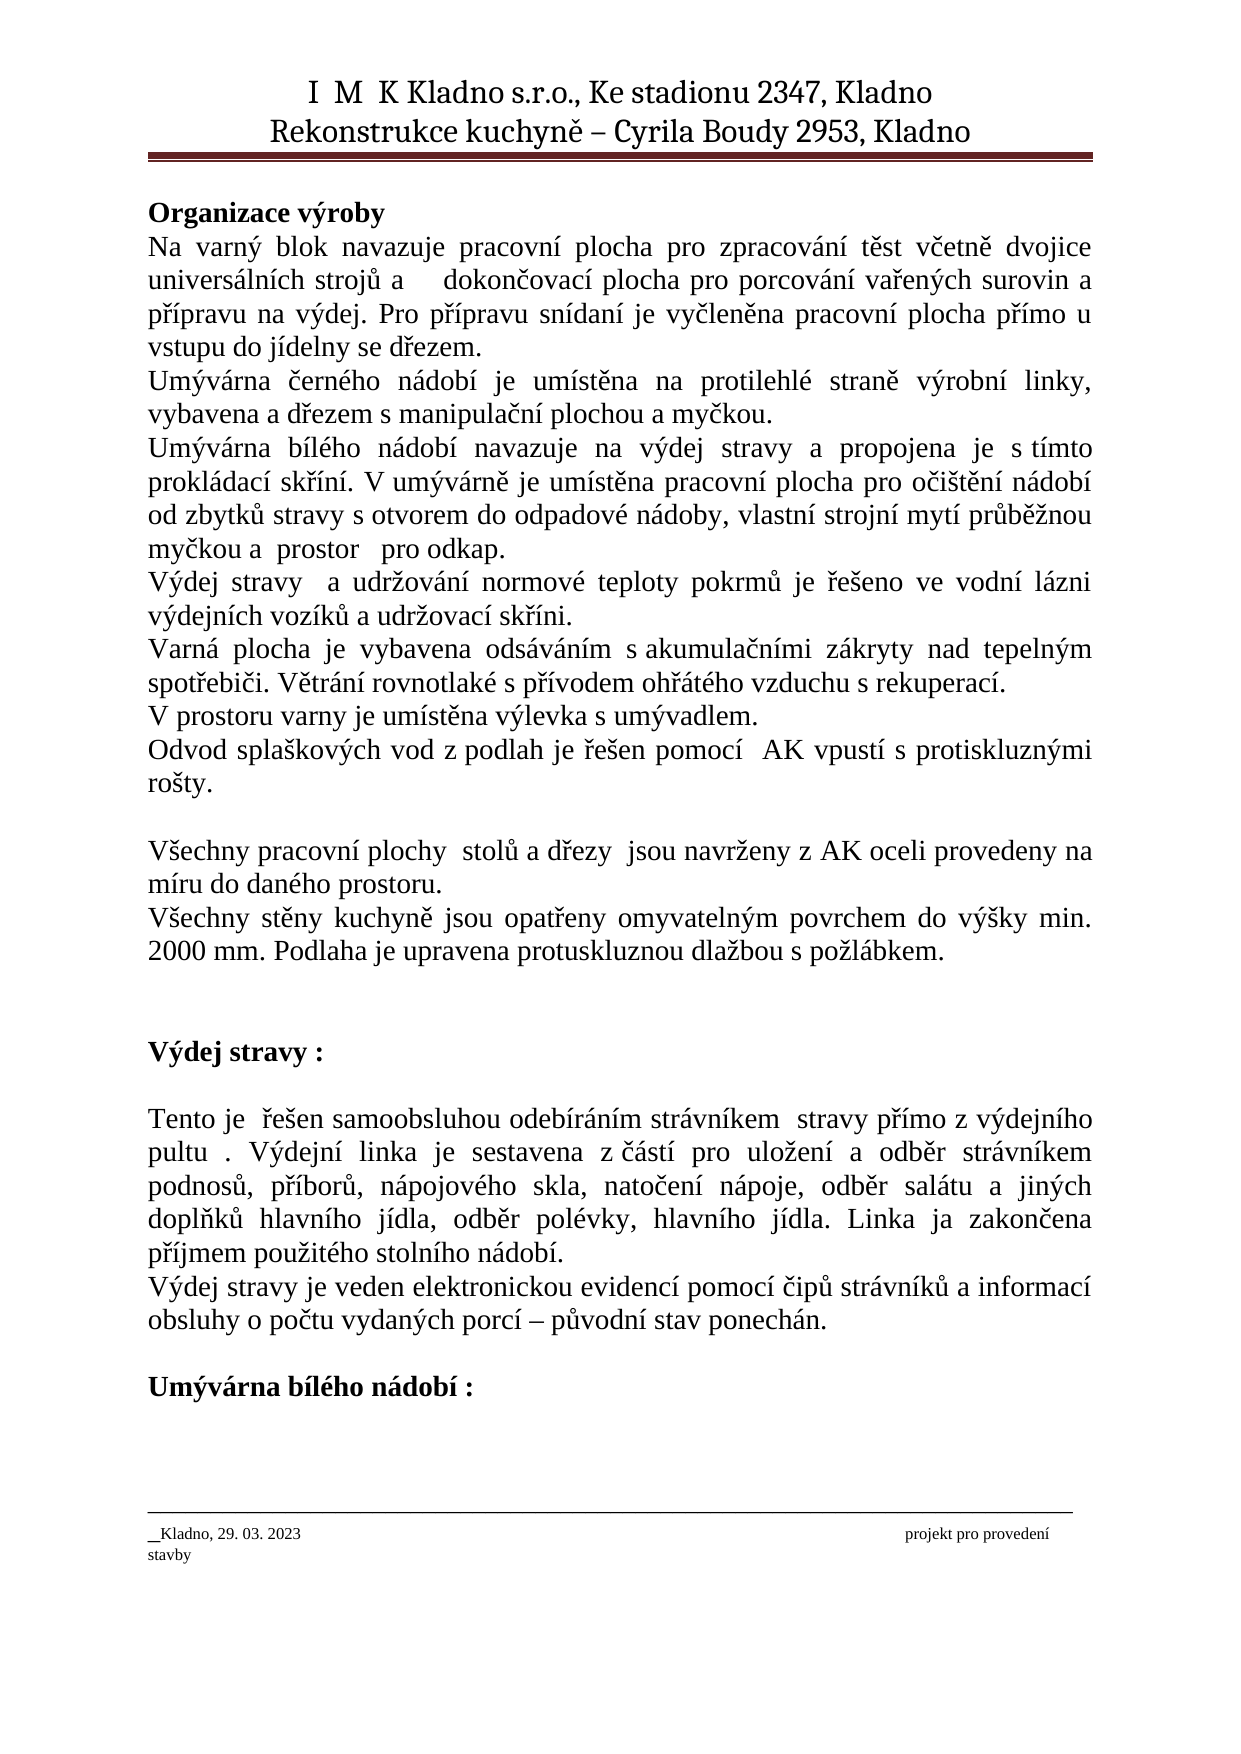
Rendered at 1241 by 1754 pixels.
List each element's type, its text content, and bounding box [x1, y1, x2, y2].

text Výdej stravy a udržování normové teploty pokrmů je řešeno ve vodní lázni výdejních vozíků a udržovací skříni. [148, 564, 1093, 631]
text Umývárna bílého nádobí : [148, 1369, 1093, 1403]
text Na varný blok navazuje pracovní plocha pro zpracování těst včetně dvojice universálních strojů a dokončovací plocha pro porcování vařených surovin a přípravu na výdej. Pro přípravu snídaní je vyčleněna pracovní plocha přímo u vstupu do jídelny se dřezem. [148, 229, 1093, 363]
text Umývárna bílého nádobí navazuje na výdej stravy a propojena je s tímto prokládací skříní. V umývárně je umístěna pracovní plocha pro očištění nádobí od zbytků stravy s otvorem do odpadové nádoby, vlastní strojní mytí průběžnou myčkou a prostor pro odkap. [148, 430, 1093, 564]
text Umývárna černého nádobí je umístěna na protilehlé straně výrobní linky, vybavena a dřezem s manipulační plochou a myčkou. [148, 363, 1093, 430]
text Tento je řešen samoobsluhou odebíráním strávníkem stravy přímo z výdejního pultu . Výdejní linka je sestavena z částí pro uložení a odběr strávníkem podnosů, příborů, nápojového skla, natočení nápoje, odběr salátu a jiných doplňků hlavního jídla, odběr polévky, hlavního jídla. Linka ja zakončena příjmem použitého stolního nádobí. [148, 1101, 1093, 1269]
text V prostoru varny je umístěna výlevka s umývadlem. [148, 698, 1093, 732]
text Všechny stěny kuchyně jsou opatřeny omyvatelným povrchem do výšky min. 2000 mm. Podlaha je upravena protuskluznou dlažbou s požlábkem. [148, 900, 1093, 967]
text Všechny pracovní plochy stolů a dřezy jsou navrženy z AK oceli provedeny na míru do daného prostoru. [148, 833, 1093, 900]
text Varná plocha je vybavena odsáváním s akumulačními zákryty nad tepelným spotřebiči. Větrání rovnotlaké s přívodem ohřátého vzduchu s rekuperací. [148, 631, 1093, 698]
text Výdej stravy je veden elektronickou evidencí pomocí čipů strávníků a informací obsluhy o počtu vydaných porcí – původní stav ponechán. [148, 1269, 1093, 1336]
text Odvod splaškových vod z podlah je řešen pomocí AK vpustí s protiskluznými rošty. [148, 732, 1093, 799]
text Výdej stravy : [148, 1034, 1093, 1067]
text Organizace výroby [148, 195, 1093, 229]
